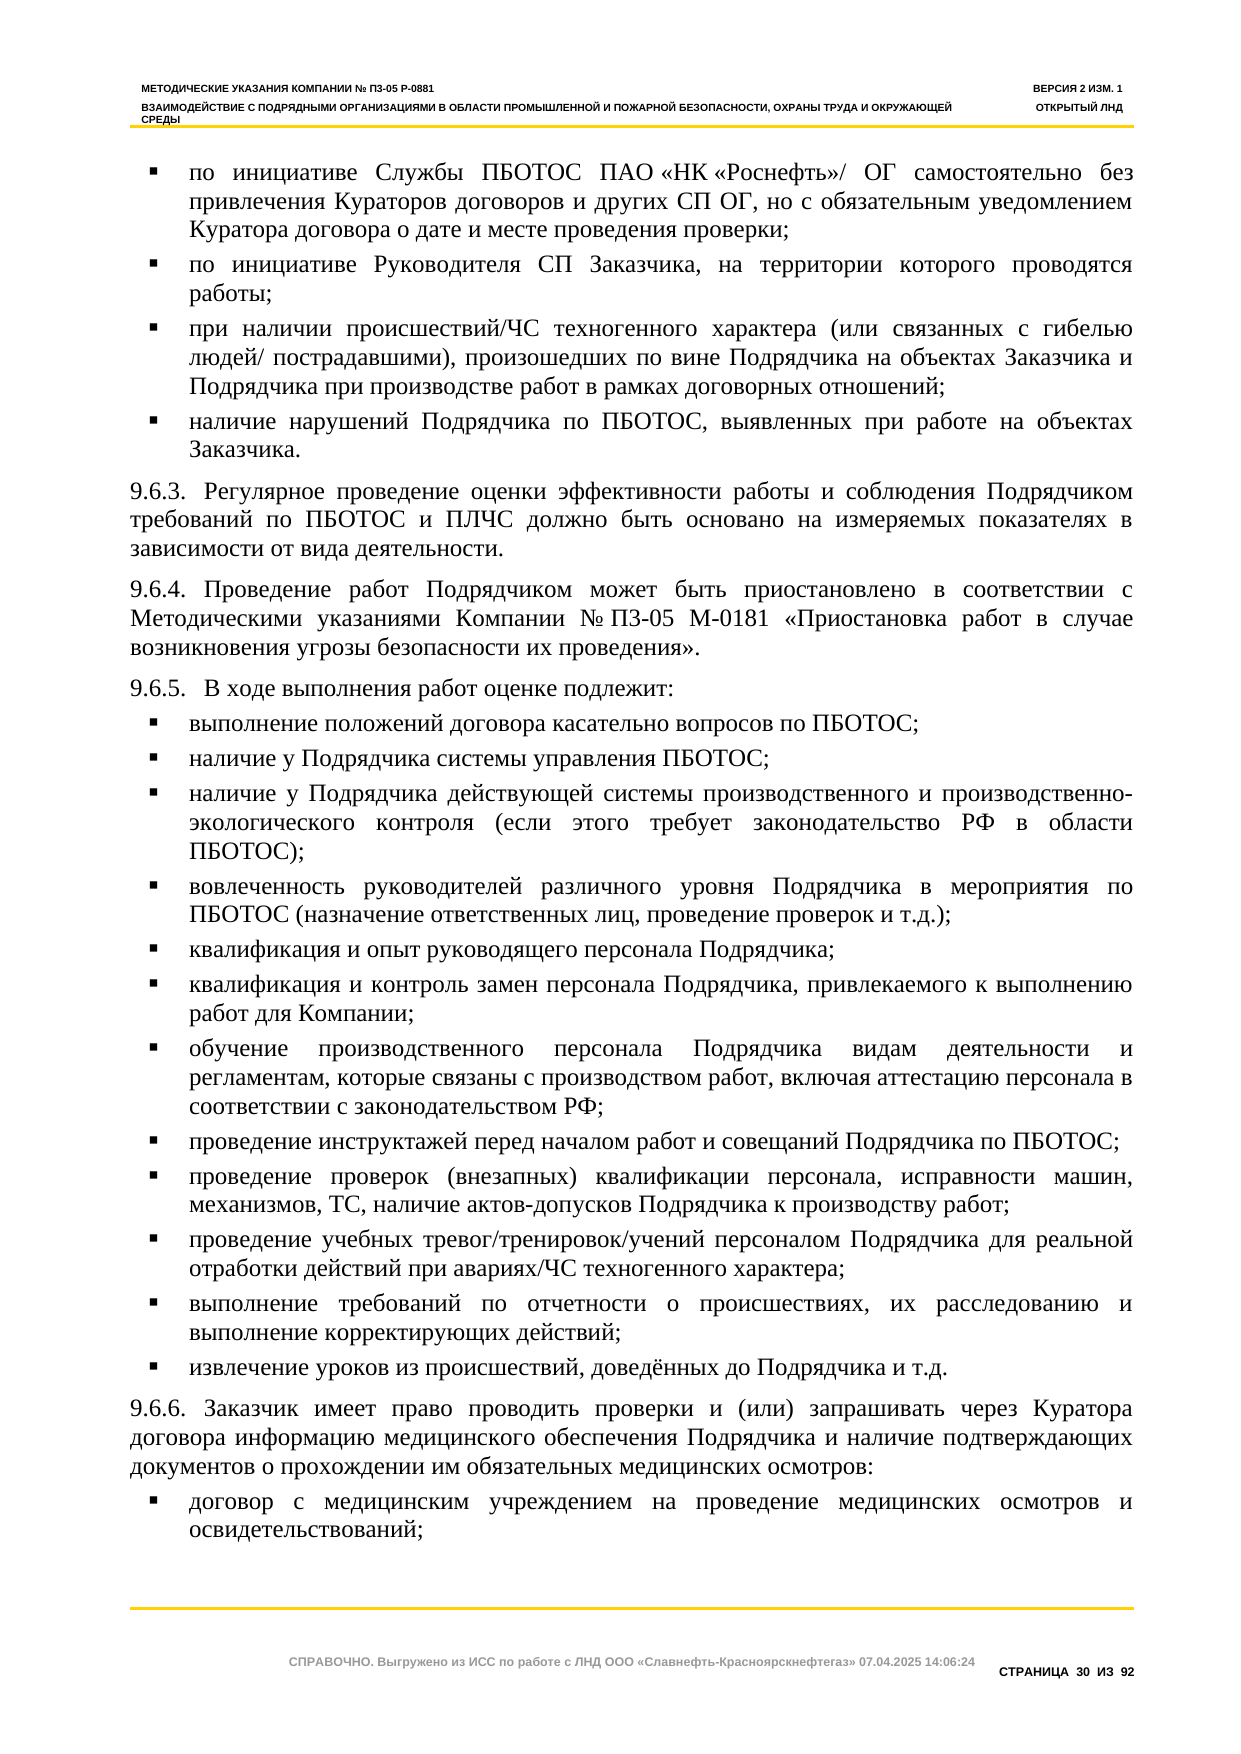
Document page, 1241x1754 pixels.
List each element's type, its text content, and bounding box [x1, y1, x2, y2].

list Регулярное проведение оценки эффективности работы и соблюдения Подрядчиком требований по ПБОТОС и ПЛЧС должно быть основано на измеряемых показателях в зависимости от вида деятельности. [130, 476, 1134, 562]
list при наличии происшествий/ЧС техногенного характера (или связанных с гибелью людей/ пострадавшими), произошедших по вине Подрядчика на объектах Заказчика и Подрядчика при производстве работ в рамках договорных отношений; [148, 313, 1134, 399]
list по инициативе Руководителя СП Заказчика, на территории которого проводятся работы; [148, 249, 1134, 307]
list проведение инструктажей перед началом работ и совещаний Подрядчика по ПБОТОС; [148, 1126, 1134, 1154]
list квалификация и контроль замен персонала Подрядчика, привлекаемого к выполнению работ для Компании; [148, 969, 1134, 1027]
list Заказчик имеет право проводить проверки и (или) запрашивать через Куратора договора информацию медицинского обеспечения Подрядчика и наличие подтверждающих документов о прохождении им обязательных медицинских осмотров: [130, 1393, 1134, 1479]
list обучение производственного персонала Подрядчика видам деятельности и регламентам, которые связаны с производством работ, включая аттестацию персонала в соответствии с законодательством РФ; [148, 1033, 1134, 1119]
list квалификация и опыт руководящего персонала Подрядчика; [148, 934, 1134, 963]
list наличие у Подрядчика системы управления ПБОТОС; [148, 743, 1134, 772]
list по инициативе Службы ПБОТОС ПАО «НК «Роснефть»/ ОГ самостоятельно без привлечения Кураторов договоров и других СП ОГ, но с обязательным уведомлением Куратора договора о дате и месте проведения проверки; [148, 157, 1134, 243]
list проведение учебных тревог/тренировок/учений персоналом Подрядчика для реальной отработки действий при авариях/ЧС техногенного характера; [148, 1224, 1134, 1282]
list Проведение работ Подрядчиком может быть приостановлено в соответствии с Методическими указаниями Компании № П3-05 М-0181 «Приостановка работ в случае возникновения угрозы безопасности их проведения». [130, 574, 1134, 661]
list договор с медицинским учреждением на проведение медицинских осмотров и освидетельствований; [148, 1486, 1134, 1543]
list извлечение уроков из происшествий, доведённых до Подрядчика и т.д. [148, 1352, 1134, 1381]
list проведение проверок (внезапных) квалификации персонала, исправности машин, механизмов, ТС, наличие актов-допусков Подрядчика к производству работ; [148, 1161, 1134, 1218]
list наличие у Подрядчика действующей системы производственного и производственно-экологического контроля (если этого требует законодательство РФ в области ПБОТОС); [148, 778, 1134, 864]
list выполнение положений договора касательно вопросов по ПБОТОС; [148, 708, 1134, 737]
list выполнение требований по отчетности о происшествиях, их расследованию и выполнение корректирующих действий; [148, 1288, 1134, 1346]
list наличие нарушений Подрядчика по ПБОТОС, выявленных при работе на объектах Заказчика. [148, 406, 1134, 463]
list вовлеченность руководителей различного уровня Подрядчика в мероприятия по ПБОТОС (назначение ответственных лиц, проведение проверок и т.д.); [148, 871, 1134, 928]
list В ходе выполнения работ оценке подлежит: [130, 673, 1134, 702]
